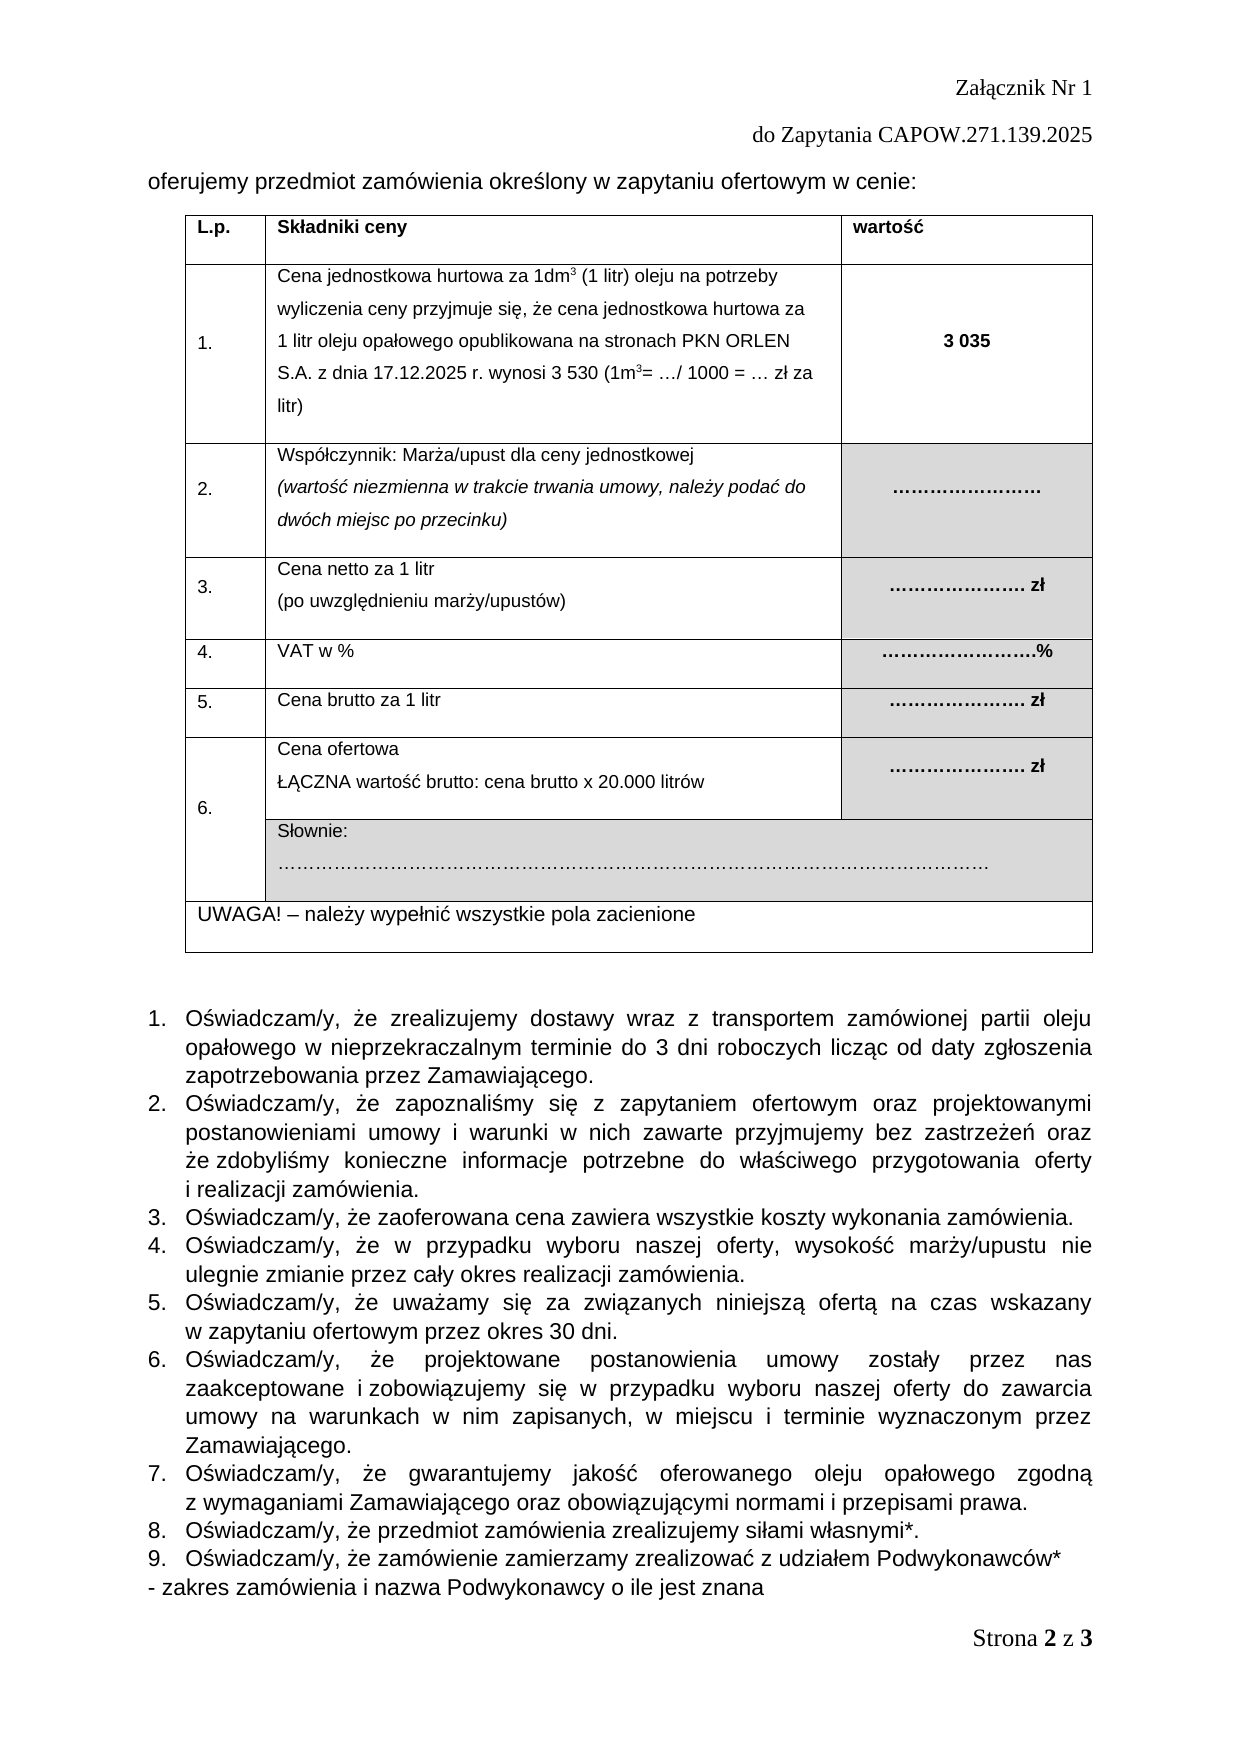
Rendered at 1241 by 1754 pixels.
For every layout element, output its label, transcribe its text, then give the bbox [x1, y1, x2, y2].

list Oświadczam/y, że gwarantujemy jakość oferowanego oleju opałowego zgodną z wymaganiami Zamawiającego oraz obowiązującymi normami i przepisami prawa. [148, 1460, 1092, 1515]
table_cell VAT w % [266, 640, 841, 688]
table_cell [186, 640, 265, 688]
list Oświadczam/y, że w przypadku wyboru naszej oferty, wysokość marży/upustu nie ulegnie zmianie przez cały okres realizacji zamówienia. [148, 1232, 1092, 1287]
table_cell Cena jednostkowa hurtowa za 1dm3 (1 litr) oleju na potrzeby wyliczenia ceny przyjmuje się, że cena jednostkowa hurtowa za 1 litr oleju opałowego opublikowana na stronach PKN ORLEN S.A. z dnia 17.12.2025 r. wynosi 3 530 (1m3= …/ 1000 = … zł za litr) [266, 265, 841, 443]
table_header Składniki ceny [266, 216, 841, 264]
table_cell Cena brutto za 1 litr [266, 689, 841, 737]
table_cell …………………….% [842, 640, 1092, 688]
list Oświadczam/y, że zaoferowana cena zawiera wszystkie koszty wykonania zamówienia. [148, 1204, 1092, 1230]
list Oświadczam/y, że zrealizujemy dostawy wraz z transportem zamówionej partii oleju opałowego w nieprzekraczalnym terminie do 3 dni roboczych licząc od daty zgłoszenia zapotrzebowania przez Zamawiającego. [148, 1005, 1092, 1088]
table_cell [186, 689, 265, 737]
table_cell [186, 738, 265, 901]
table_header L.p. [186, 216, 265, 264]
table_cell Cena netto za 1 litr (po uwzględnieniu marży/upustów) [266, 558, 841, 638]
text oferujemy przedmiot zamówienia określony w zapytaniu ofertowym w cenie: [148, 168, 1092, 194]
list Oświadczam/y, że zapoznaliśmy się z zapytaniem ofertowym oraz projektowanymi postanowieniami umowy i warunki w nich zawarte przyjmujemy bez zastrzeżeń oraz że zdobyliśmy konieczne informacje potrzebne do właściwego przygotowania oferty i realizacji zamówienia. [148, 1090, 1092, 1202]
table_cell [186, 558, 265, 638]
table_cell Cena ofertowa ŁĄCZNA wartość brutto: cena brutto x 20.000 litrów [266, 738, 841, 819]
table_header wartość [842, 216, 1092, 264]
table_cell …………………. zł [842, 738, 1092, 819]
text - zakres zamówienia i nazwa Podwykonawcy o ile jest znana [148, 1574, 1092, 1600]
list Oświadczam/y, że uważamy się za związanych niniejszą ofertą na czas wskazany w zapytaniu ofertowym przez okres 30 dni. [148, 1289, 1092, 1344]
list Oświadczam/y, że przedmiot zamówienia zrealizujemy siłami własnymi*. [148, 1517, 1092, 1543]
table_cell [186, 265, 265, 443]
table_cell …………………… [842, 444, 1092, 557]
table_cell [186, 444, 265, 557]
list Oświadczam/y, że projektowane postanowienia umowy zostały przez nas zaakceptowane i zobowiązujemy się w przypadku wyboru naszej oferty do zawarcia umowy na warunkach w nim zapisanych, w miejscu i terminie wyznaczonym przez Zamawiającego. [148, 1346, 1092, 1458]
table_cell UWAGA! – należy wypełnić wszystkie pola zacienione [186, 902, 1092, 952]
table_cell …………………. zł [842, 558, 1092, 638]
table_cell …………………. zł [842, 689, 1092, 737]
list Oświadczam/y, że zamówienie zamierzamy zrealizować z udziałem Podwykonawców* [148, 1545, 1092, 1572]
table_cell 3 035 [842, 265, 1092, 443]
table_cell Słownie: …………………………………………………………………………………………………… [266, 820, 1092, 901]
table_cell Współczynnik: Marża/upust dla ceny jednostkowej (wartość niezmienna w trakcie trwania umowy, należy podać do dwóch miejsc po przecinku) [266, 444, 841, 557]
